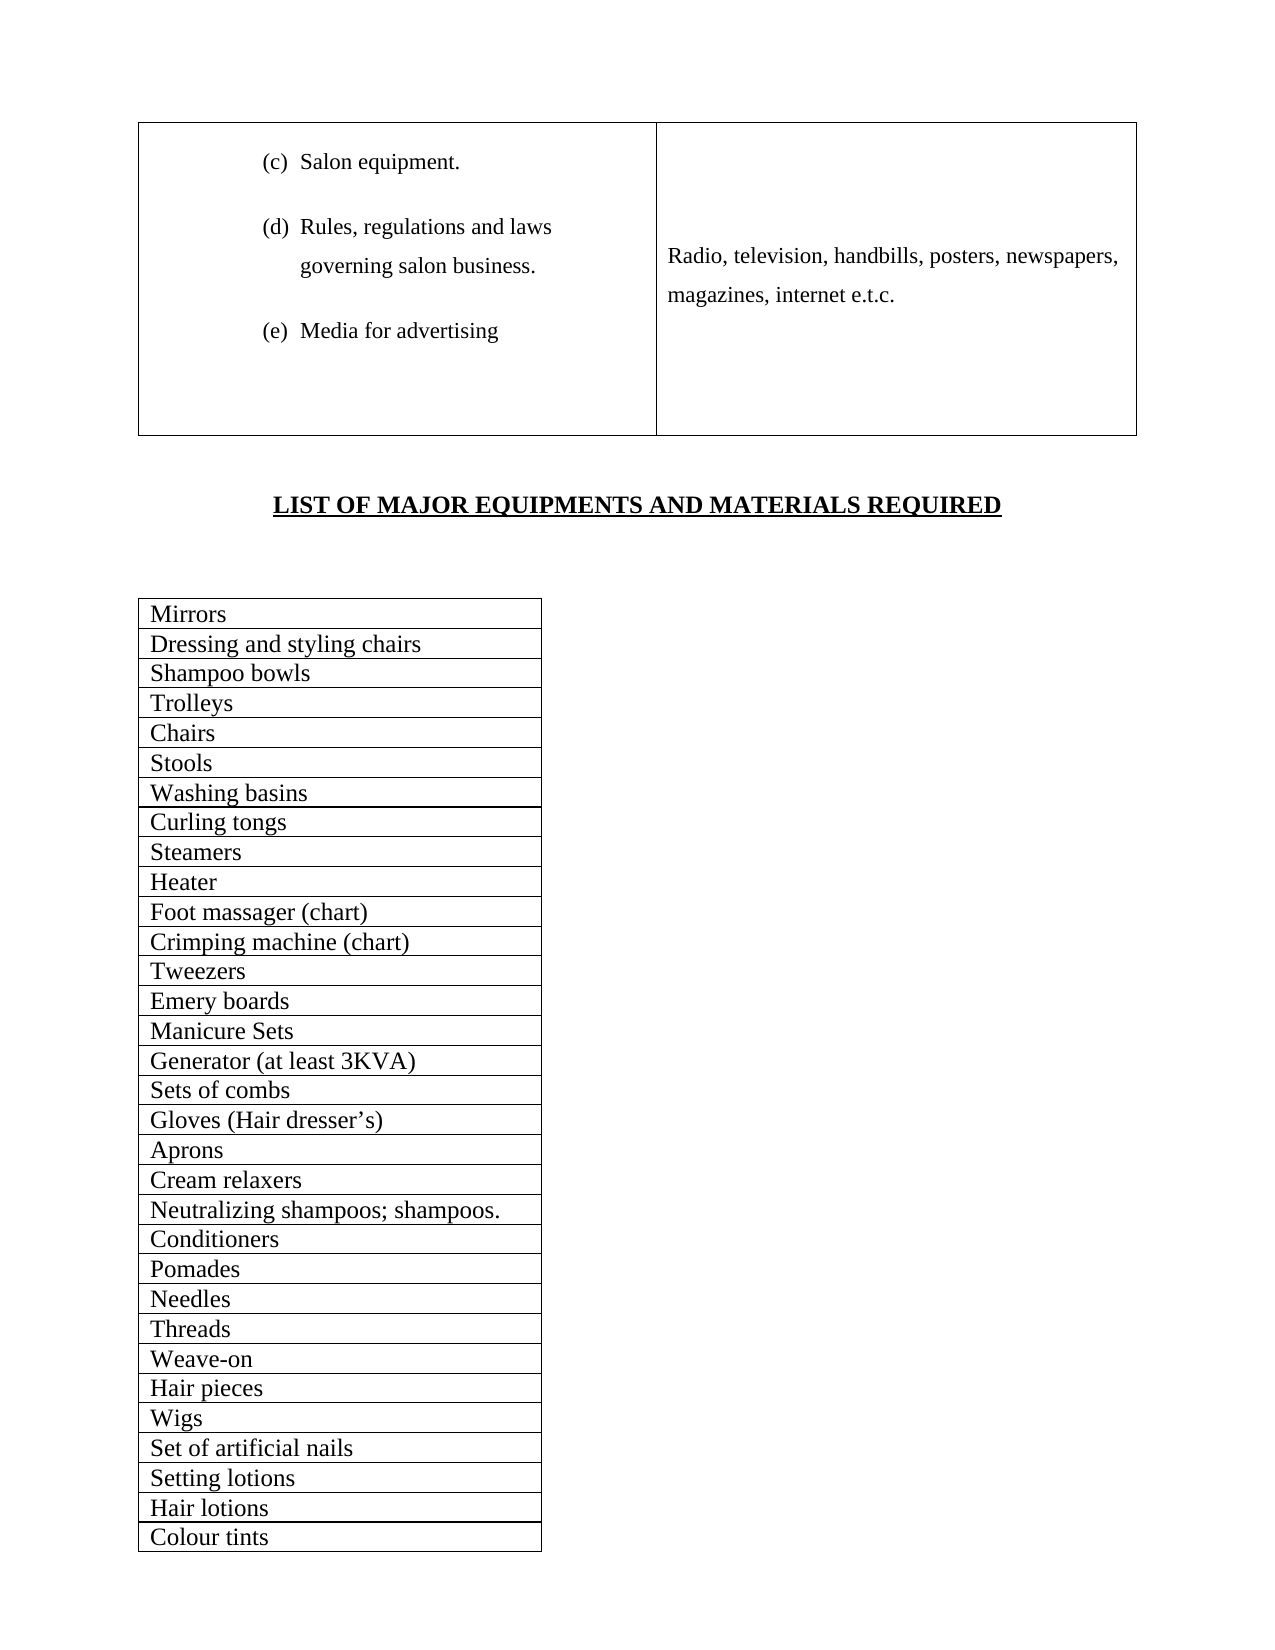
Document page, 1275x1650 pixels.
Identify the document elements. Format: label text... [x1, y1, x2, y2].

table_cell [139, 123, 656, 435]
table_cell Manicure Sets [139, 1016, 541, 1045]
table_cell Emery boards [139, 986, 541, 1015]
table_cell Aprons [139, 1135, 541, 1164]
table_cell Weave-on [139, 1344, 541, 1372]
table_cell Stools [139, 748, 541, 777]
table_cell Washing basins [139, 778, 541, 806]
table_cell Dressing and styling chairs [139, 629, 541, 657]
table_cell Neutralizing shampoos; shampoos. [139, 1195, 541, 1223]
table_cell Trolleys [139, 688, 541, 717]
table_cell Needles [139, 1284, 541, 1313]
table_cell Threads [139, 1314, 541, 1343]
text LIST OF MAJOR EQUIPMENTS AND MATERIALS REQUIRED [150, 490, 1125, 519]
table_cell Pomades [139, 1254, 541, 1283]
table_header Mirrors [139, 599, 541, 628]
table_cell Sets of combs [139, 1076, 541, 1104]
table_cell Hair pieces [139, 1374, 541, 1402]
table_cell Hair lotions [139, 1493, 541, 1521]
table_cell Cream relaxers [139, 1165, 541, 1194]
table_cell Colour tints [139, 1523, 541, 1551]
table_cell Conditioners [139, 1225, 541, 1253]
table_cell Generator (at least 3KVA) [139, 1046, 541, 1074]
table_cell Steamers [139, 837, 541, 866]
table_cell Chairs [139, 718, 541, 747]
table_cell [657, 123, 1136, 435]
table_cell Shampoo bowls [139, 659, 541, 687]
table_cell Gloves (Hair dresser’s) [139, 1105, 541, 1134]
table_cell Foot massager (chart) [139, 897, 541, 926]
table_cell Curling tongs [139, 808, 541, 836]
table_cell Wigs [139, 1403, 541, 1432]
table_cell Crimping machine (chart) [139, 927, 541, 955]
table_cell Tweezers [139, 956, 541, 985]
table_cell Heater [139, 867, 541, 896]
table_cell Setting lotions [139, 1463, 541, 1492]
table_cell Set of artificial nails [139, 1433, 541, 1462]
